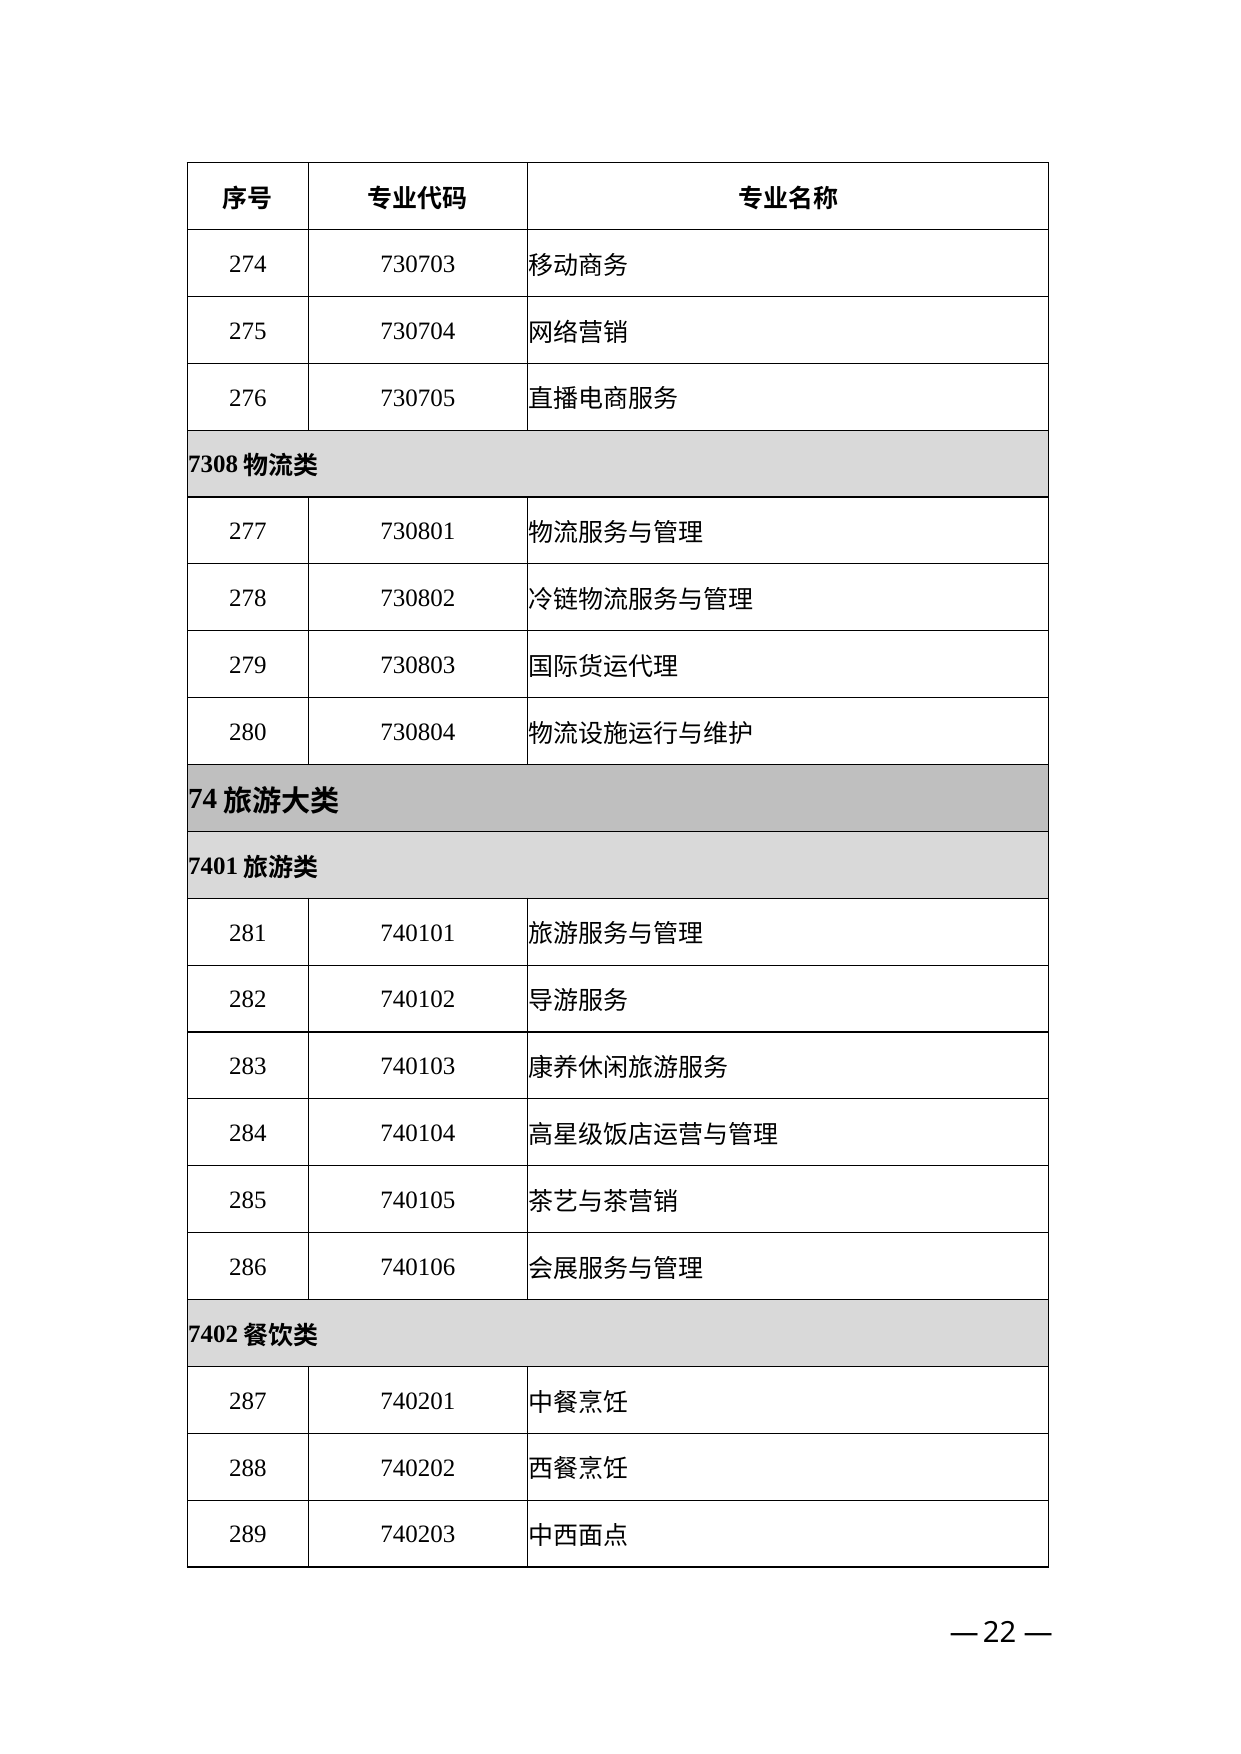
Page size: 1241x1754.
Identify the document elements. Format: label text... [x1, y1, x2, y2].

table_cell 740102 [309, 966, 527, 1031]
table_cell 740101 [309, 899, 527, 964]
table_cell 物流设施运行与维护 [528, 698, 1048, 764]
table_cell 280 [188, 698, 308, 764]
table_cell 730804 [309, 698, 527, 764]
table_cell 277 [188, 498, 308, 563]
table_cell 730802 [309, 564, 527, 630]
table_cell 286 [188, 1233, 308, 1299]
table_cell 导游服务 [528, 966, 1048, 1031]
table_cell 289 [188, 1501, 308, 1566]
table_cell 移动商务 [528, 230, 1048, 296]
table_cell 275 [188, 297, 308, 363]
table_cell 7308物流类 [188, 431, 1048, 496]
table_cell 284 [188, 1099, 308, 1165]
table_cell 冷链物流服务与管理 [528, 564, 1048, 630]
table_cell 287 [188, 1367, 308, 1433]
table_cell 高星级饭店运营与管理 [528, 1099, 1048, 1165]
table_cell 730801 [309, 498, 527, 563]
table_cell 7401旅游类 [188, 832, 1048, 898]
table_cell 会展服务与管理 [528, 1233, 1048, 1299]
table_cell 740202 [309, 1434, 527, 1499]
table_cell 康养休闲旅游服务 [528, 1033, 1048, 1098]
table_cell 278 [188, 564, 308, 630]
table_cell 中西面点 [528, 1501, 1048, 1566]
table_cell 茶艺与茶营销 [528, 1166, 1048, 1232]
table_cell 直播电商服务 [528, 364, 1048, 429]
table_cell 288 [188, 1434, 308, 1499]
table_cell 730704 [309, 297, 527, 363]
table_cell 282 [188, 966, 308, 1031]
table_cell 285 [188, 1166, 308, 1232]
table_cell 283 [188, 1033, 308, 1098]
table_cell 740201 [309, 1367, 527, 1433]
table_cell 276 [188, 364, 308, 429]
table_cell 740104 [309, 1099, 527, 1165]
table_cell 740203 [309, 1501, 527, 1566]
table_cell 730803 [309, 631, 527, 697]
table_cell 中餐烹饪 [528, 1367, 1048, 1433]
table_cell 730703 [309, 230, 527, 296]
table_cell 国际货运代理 [528, 631, 1048, 697]
table_cell 730705 [309, 364, 527, 429]
table_cell 281 [188, 899, 308, 964]
table_cell 网络营销 [528, 297, 1048, 363]
table_cell 274 [188, 230, 308, 296]
table_cell 物流服务与管理 [528, 498, 1048, 563]
table_cell 旅游服务与管理 [528, 899, 1048, 964]
table_header 序号 [188, 163, 308, 229]
table_cell 279 [188, 631, 308, 697]
table_header 专业名称 [528, 163, 1048, 229]
table_header 专业代码 [309, 163, 527, 229]
table_cell 740103 [309, 1033, 527, 1098]
table_cell 74旅游大类 [188, 765, 1048, 831]
table_cell 西餐烹饪 [528, 1434, 1048, 1499]
table_cell 7402餐饮类 [188, 1300, 1048, 1366]
table_cell 740106 [309, 1233, 527, 1299]
table_cell 740105 [309, 1166, 527, 1232]
